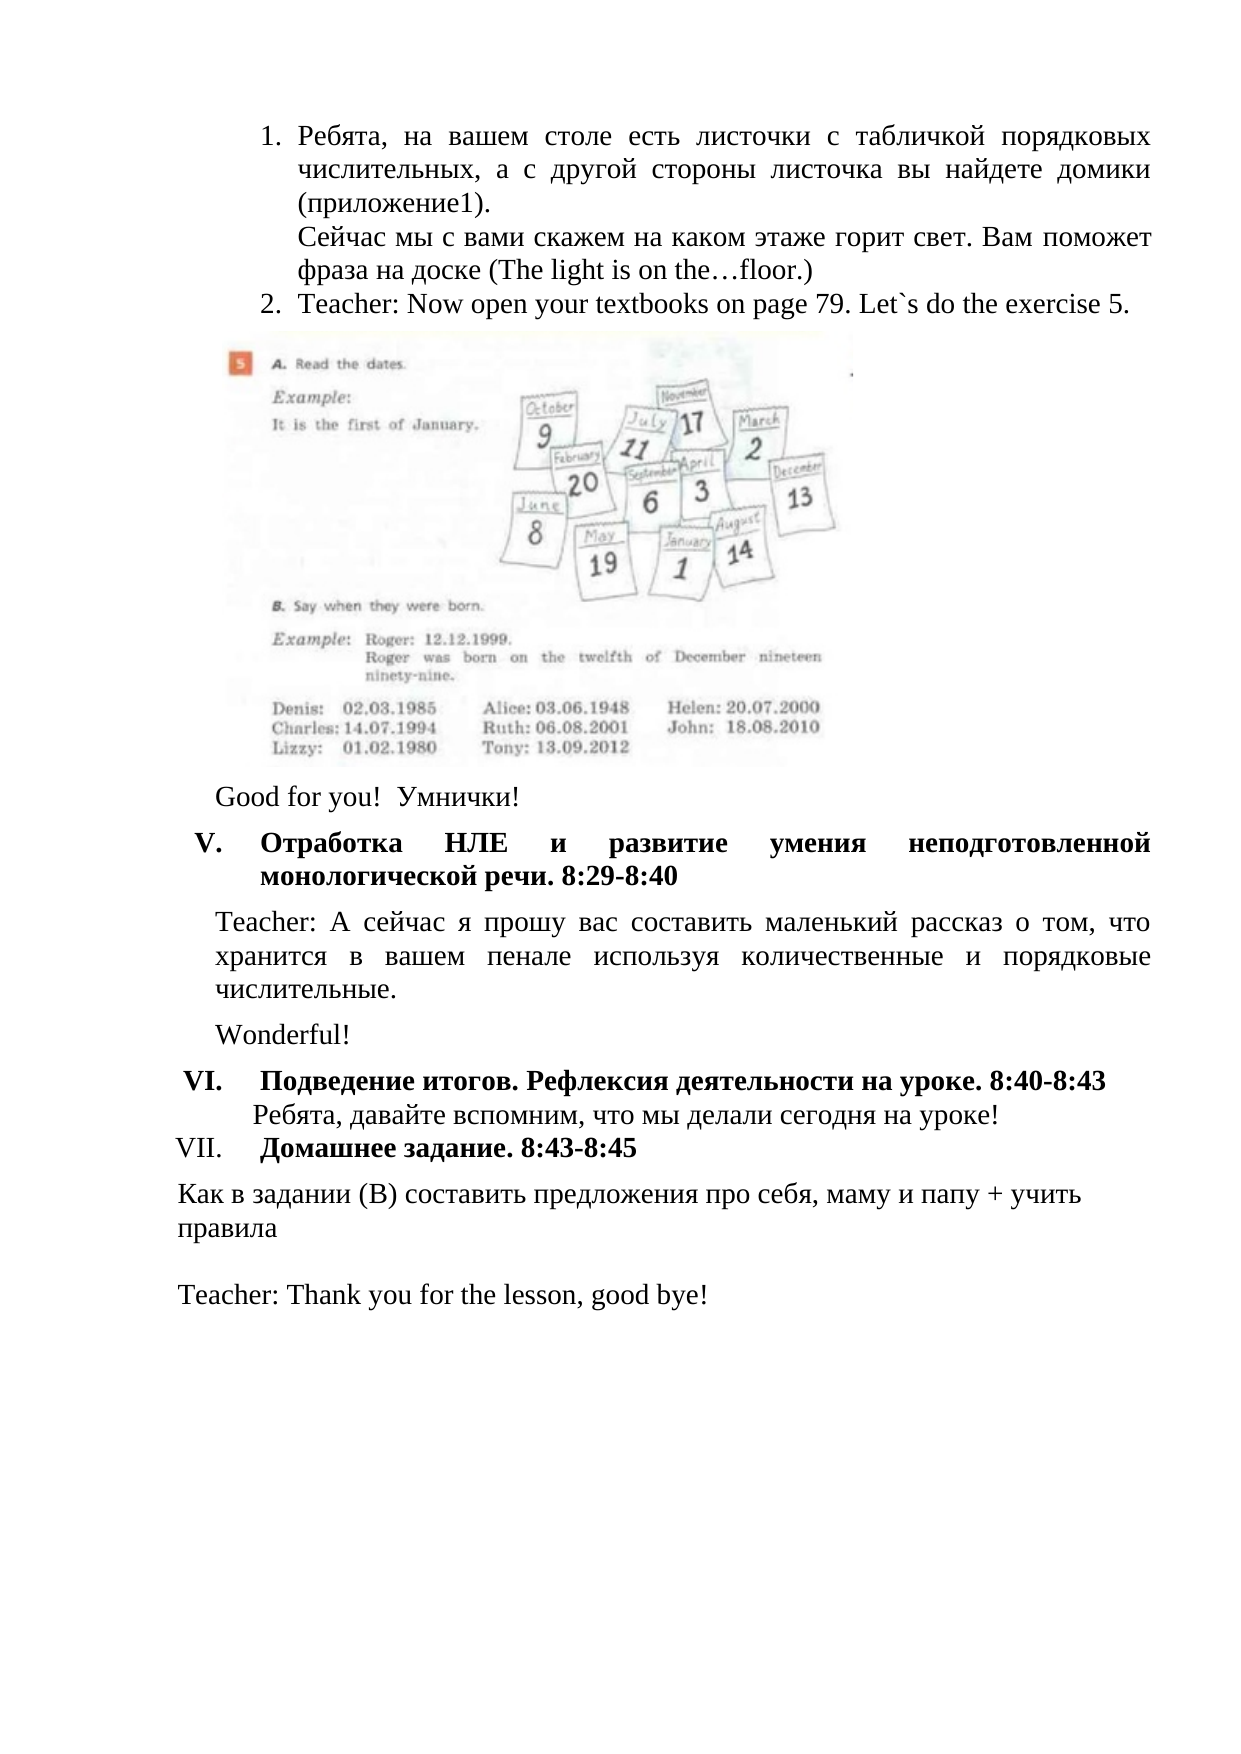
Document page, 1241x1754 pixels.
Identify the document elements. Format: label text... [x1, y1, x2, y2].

list Отработка НЛЕ и развитие умения неподготовленной монологической речи. 8:29-8:40 [222, 825, 1152, 892]
list Ребята, давайте вспомним, что мы делали сегодня на уроке! [252, 1097, 1152, 1131]
picture [222, 331, 854, 767]
list Teacher: Now open your textbooks on page 79. Let`s do the exercise 5. [260, 286, 1152, 319]
text Teacher: Thank you for the lesson, good bye! [177, 1277, 1152, 1311]
text Как в задании (B) составить предложения про себя, маму и папу + учить правила [177, 1177, 1152, 1244]
list Ребята, на вашем столе есть листочки с табличкой порядковых числительных, а с другой стороны листочка вы найдете домики (приложение1). [260, 118, 1152, 219]
list Домашнее задание. 8:43-8:45 [222, 1131, 1152, 1164]
text Good for you! Умнички! [215, 779, 1152, 812]
list Сейчас мы с вами скажем на каком этаже горит свет. Вам поможет фраза на доске (The light is on the…floor.) [297, 219, 1152, 286]
list Подведение итогов. Рефлексия деятельности на уроке. 8:40-8:43 [222, 1063, 1152, 1097]
text Wonderful! [215, 1017, 1152, 1051]
text Teacher: А сейчас я прошу вас составить маленький рассказ о том, что хранится в вашем пенале используя количественные и порядковые числительные. [215, 904, 1152, 1005]
